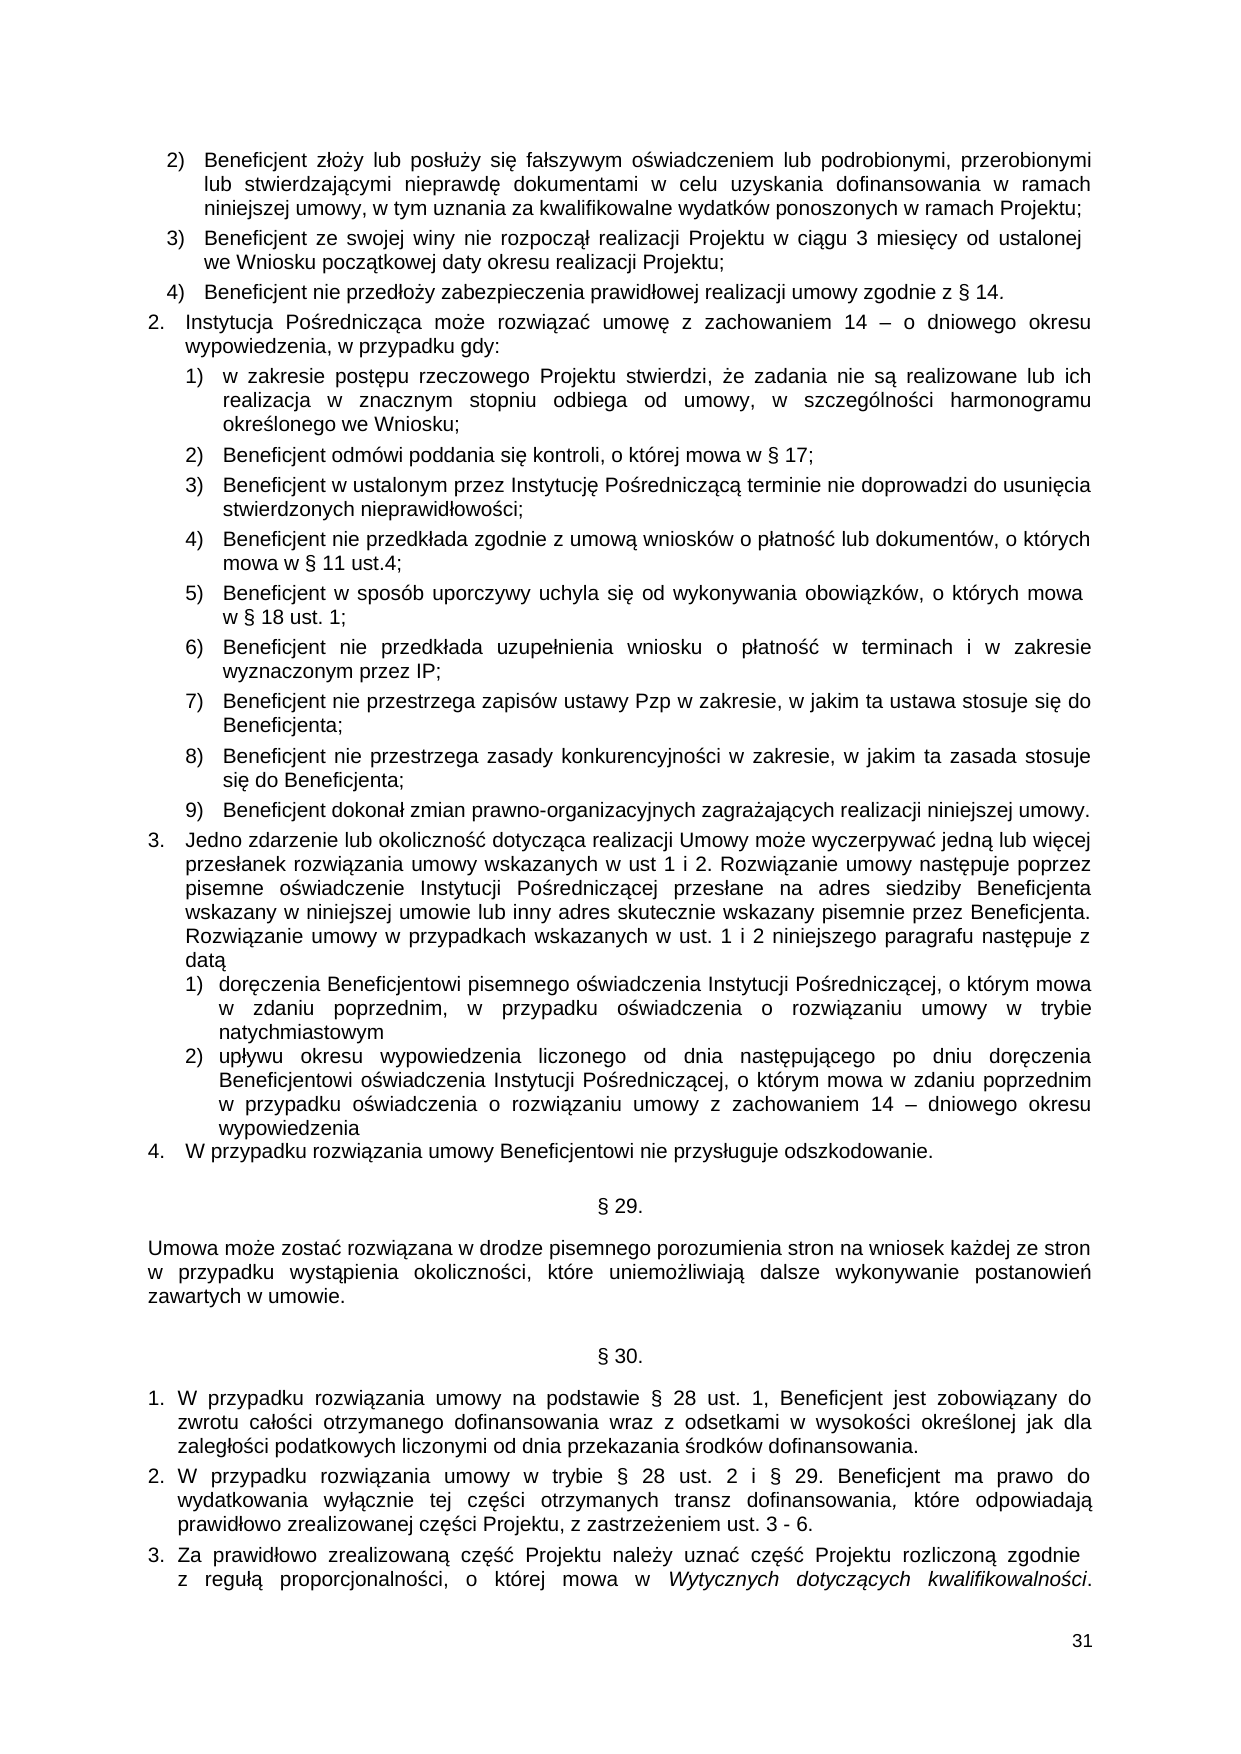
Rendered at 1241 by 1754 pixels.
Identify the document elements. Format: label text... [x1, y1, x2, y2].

list upływu okresu wypowiedzenia liczonego od dnia następującego po dniu doręczenia Beneficjentowi oświadczenia Instytucji Pośredniczącej, o którym mowa w zdaniu poprzednim w przypadku oświadczenia o rozwiązaniu umowy z zachowaniem 14 – dniowego okresu wypowiedzenia [185, 1043, 1092, 1139]
list W przypadku rozwiązania umowy Beneficjentowi nie przysługuje odszkodowanie. [148, 1139, 1092, 1163]
list Beneficjent nie przedkłada zgodnie z umową wniosków o płatność lub dokumentów, o których mowa w § 11 ust.4; [185, 527, 1092, 575]
list Beneficjent ze swojej winy nie rozpoczął realizacji Projektu w ciągu 3 miesięcy od ustalonej we Wniosku początkowej daty okresu realizacji Projektu; [166, 226, 1092, 274]
list doręczenia Beneficjentowi pisemnego oświadczenia Instytucji Pośredniczącej, o którym mowa w zdaniu poprzednim, w przypadku oświadczenia o rozwiązaniu umowy w trybie natychmiastowym [185, 972, 1092, 1043]
list Beneficjent dokonał zmian prawno-organizacyjnych zagrażających realizacji niniejszej umowy. [185, 798, 1092, 822]
list Beneficjent w sposób uporczywy uchyla się od wykonywania obowiązków, o których mowa w § 18 ust. 1; [185, 581, 1092, 629]
list W przypadku rozwiązania umowy w trybie § 28 ust. 2 i § 29. Beneficjent ma prawo do wydatkowania wyłącznie tej części otrzymanych transz dofinansowania, które odpowiadają prawidłowo zrealizowanej części Projektu, z zastrzeżeniem ust. 3 - 6. [148, 1464, 1092, 1536]
list w zakresie postępu rzeczowego Projektu stwierdzi, że zadania nie są realizowane lub ich realizacja w znacznym stopniu odbiega od umowy, w szczególności harmonogramu określonego we Wniosku; [185, 364, 1092, 436]
list Beneficjent nie przestrzega zapisów ustawy Pzp w zakresie, w jakim ta ustawa stosuje się do Beneficjenta; [185, 689, 1092, 737]
list Beneficjent odmówi poddania się kontroli, o której mowa w § 17; [185, 442, 1092, 466]
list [148, 1542, 1092, 1590]
list Jedno zdarzenie lub okoliczność dotycząca realizacji Umowy może wyczerpywać jedną lub więcej przesłanek rozwiązania umowy wskazanych w ust 1 i 2. Rozwiązanie umowy następuje poprzez pisemne oświadczenie Instytucji Pośredniczącej przesłane na adres siedziby Beneficjenta wskazany w niniejszej umowie lub inny adres skutecznie wskazany pisemnie przez Beneficjenta. Rozwiązanie umowy w przypadkach wskazanych w ust. 1 i 2 niniejszego paragrafu następuje z datą [148, 828, 1092, 972]
list Beneficjent nie przestrzega zasady konkurencyjności w zakresie, w jakim ta zasada stosuje się do Beneficjenta; [185, 743, 1092, 791]
text § 30. [148, 1344, 1092, 1368]
text § 29. [148, 1193, 1092, 1217]
list W przypadku rozwiązania umowy na podstawie § 28 ust. 1, Beneficjent jest zobowiązany do zwrotu całości otrzymanego dofinansowania wraz z odsetkami w wysokości określonej jak dla zaległości podatkowych liczonymi od dnia przekazania środków dofinansowania. [148, 1386, 1092, 1458]
list Beneficjent w ustalonym przez Instytucję Pośredniczącą terminie nie doprowadzi do usunięcia stwierdzonych nieprawidłowości; [185, 473, 1092, 521]
list Instytucja Pośrednicząca może rozwiązać umowę z zachowaniem 14 – o dniowego okresu wypowiedzenia, w przypadku gdy: [148, 310, 1092, 358]
list Beneficjent złoży lub posłuży się fałszywym oświadczeniem lub podrobionymi, przerobionymi lub stwierdzającymi nieprawdę dokumentami w celu uzyskania dofinansowania w ramach niniejszej umowy, w tym uznania za kwalifikowalne wydatków ponoszonych w ramach Projektu; [166, 148, 1092, 219]
text Umowa może zostać rozwiązana w drodze pisemnego porozumienia stron na wniosek każdej ze stron w przypadku wystąpienia okoliczności, które uniemożliwiają dalsze wykonywanie postanowień zawartych w umowie. [148, 1236, 1092, 1308]
list Beneficjent nie przedkłada uzupełnienia wniosku o płatność w terminach i w zakresie wyznaczonym przez IP; [185, 635, 1092, 683]
list Beneficjent nie przedłoży zabezpieczenia prawidłowej realizacji umowy zgodnie z § 14. [166, 280, 1092, 304]
